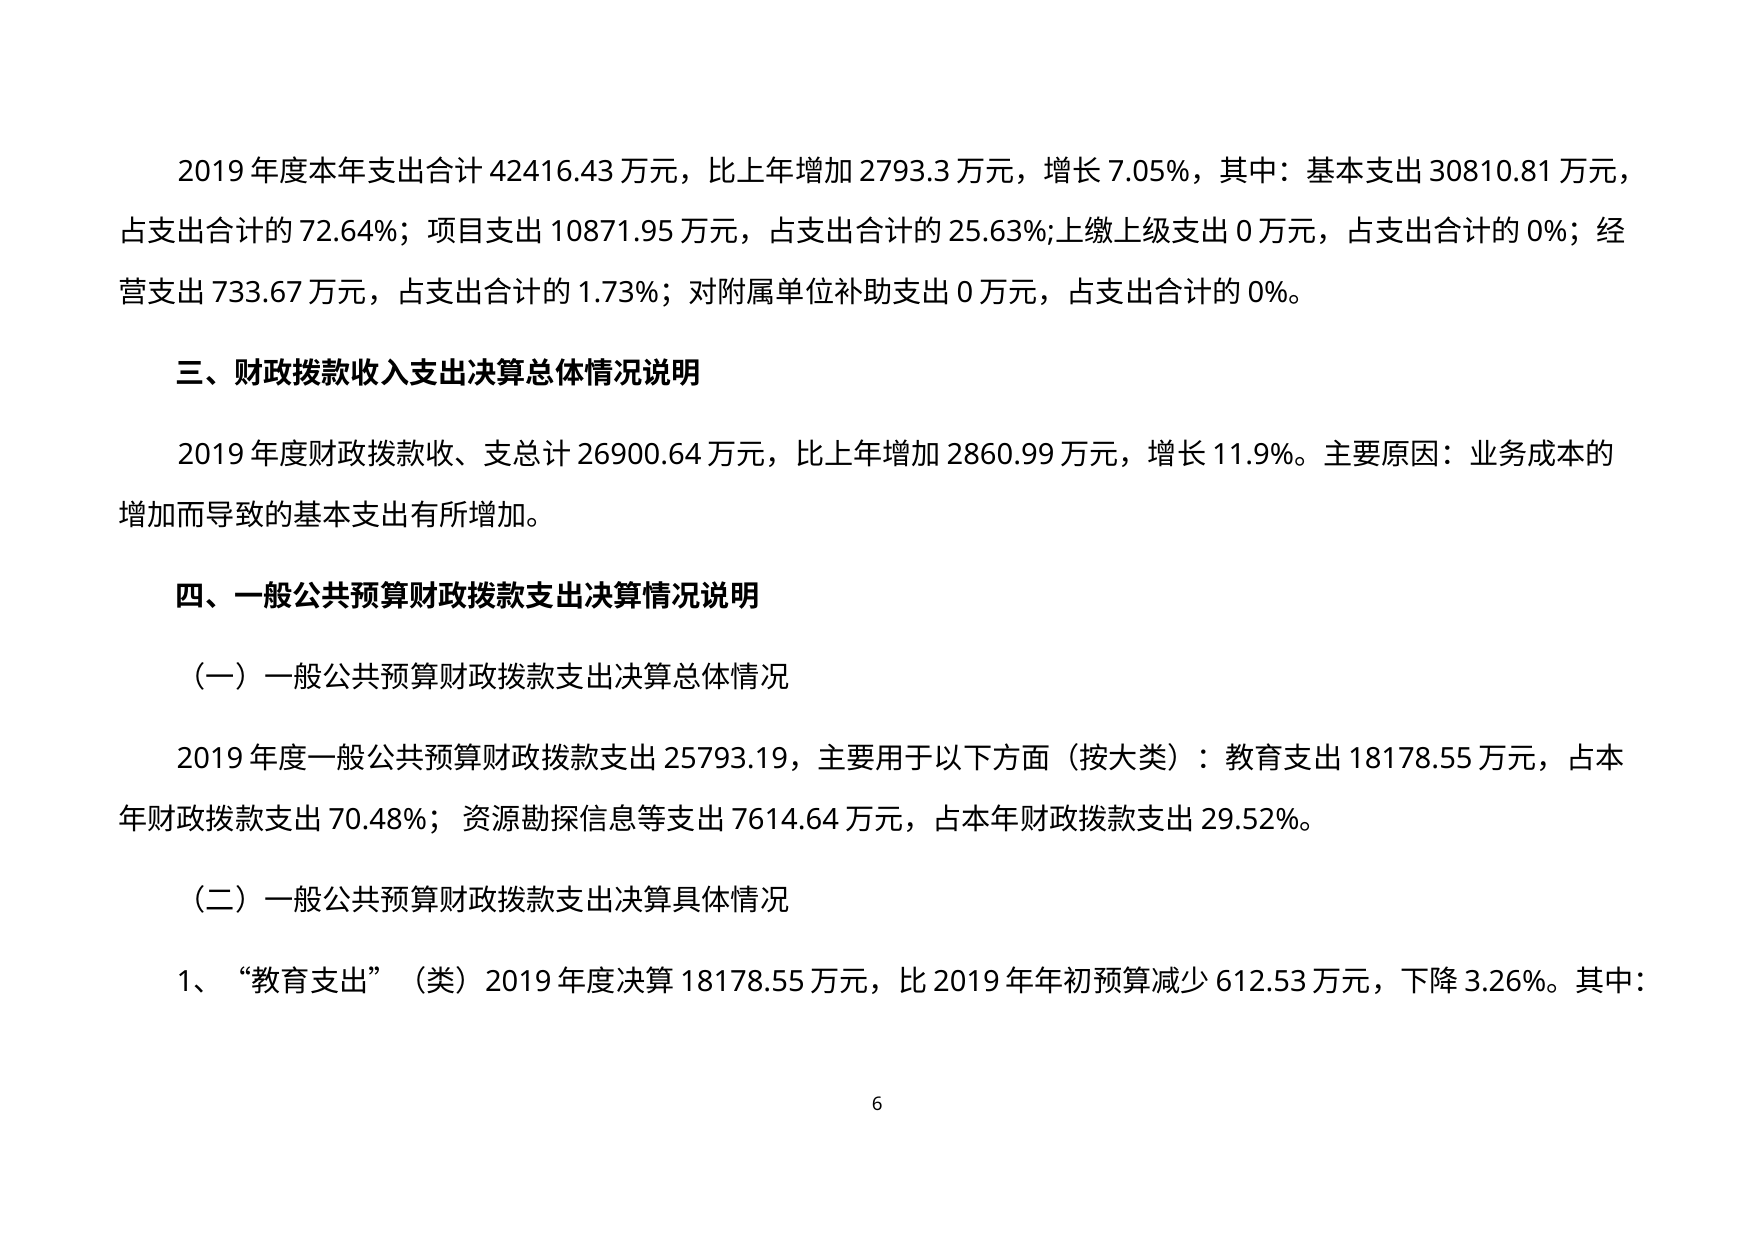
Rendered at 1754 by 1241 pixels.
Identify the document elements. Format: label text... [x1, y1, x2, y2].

text 2019年度财政拨款收、支总计26900.64万元，比上年增加2860.99万元，增长11.9%。主要原因：业务成本的增加而导致的基本支出有所增加。 [118, 416, 1636, 537]
text 2019年度本年支出合计42416.43万元，比上年增加2793.3万元，增长7.05%，其中：基本支出30810.81万元，占支出合计的72.64%；项目支出10871.95万元，占支出合计的25.63%;上缴上级支出0万元，占支出合计的0%；经营支出733.67万元，占支出合计的1.73%；对附属单位补助支出0万元，占支出合计的0%。 [118, 133, 1636, 314]
text 2019年度一般公共预算财政拨款支出25793.19，主要用于以下方面（按大类）：教育支出18178.55万元，占本年财政拨款支出70.48%； 资源勘探信息等支出7614.64万元，占本年财政拨款支出29.52%。 [118, 721, 1636, 841]
text 1、“教育支出”（类）2019年度决算18178.55万元，比2019年年初预算减少612.53万元，下降3.26%。其中： [118, 943, 1636, 1004]
text 四、一般公共预算财政拨款支出决算情况说明 [118, 558, 1636, 618]
text （一）一般公共预算财政拨款支出决算总体情况 [118, 639, 1636, 700]
text 三、财政拨款收入支出决算总体情况说明 [118, 335, 1636, 396]
text （二）一般公共预算财政拨款支出决算具体情况 [118, 862, 1636, 923]
